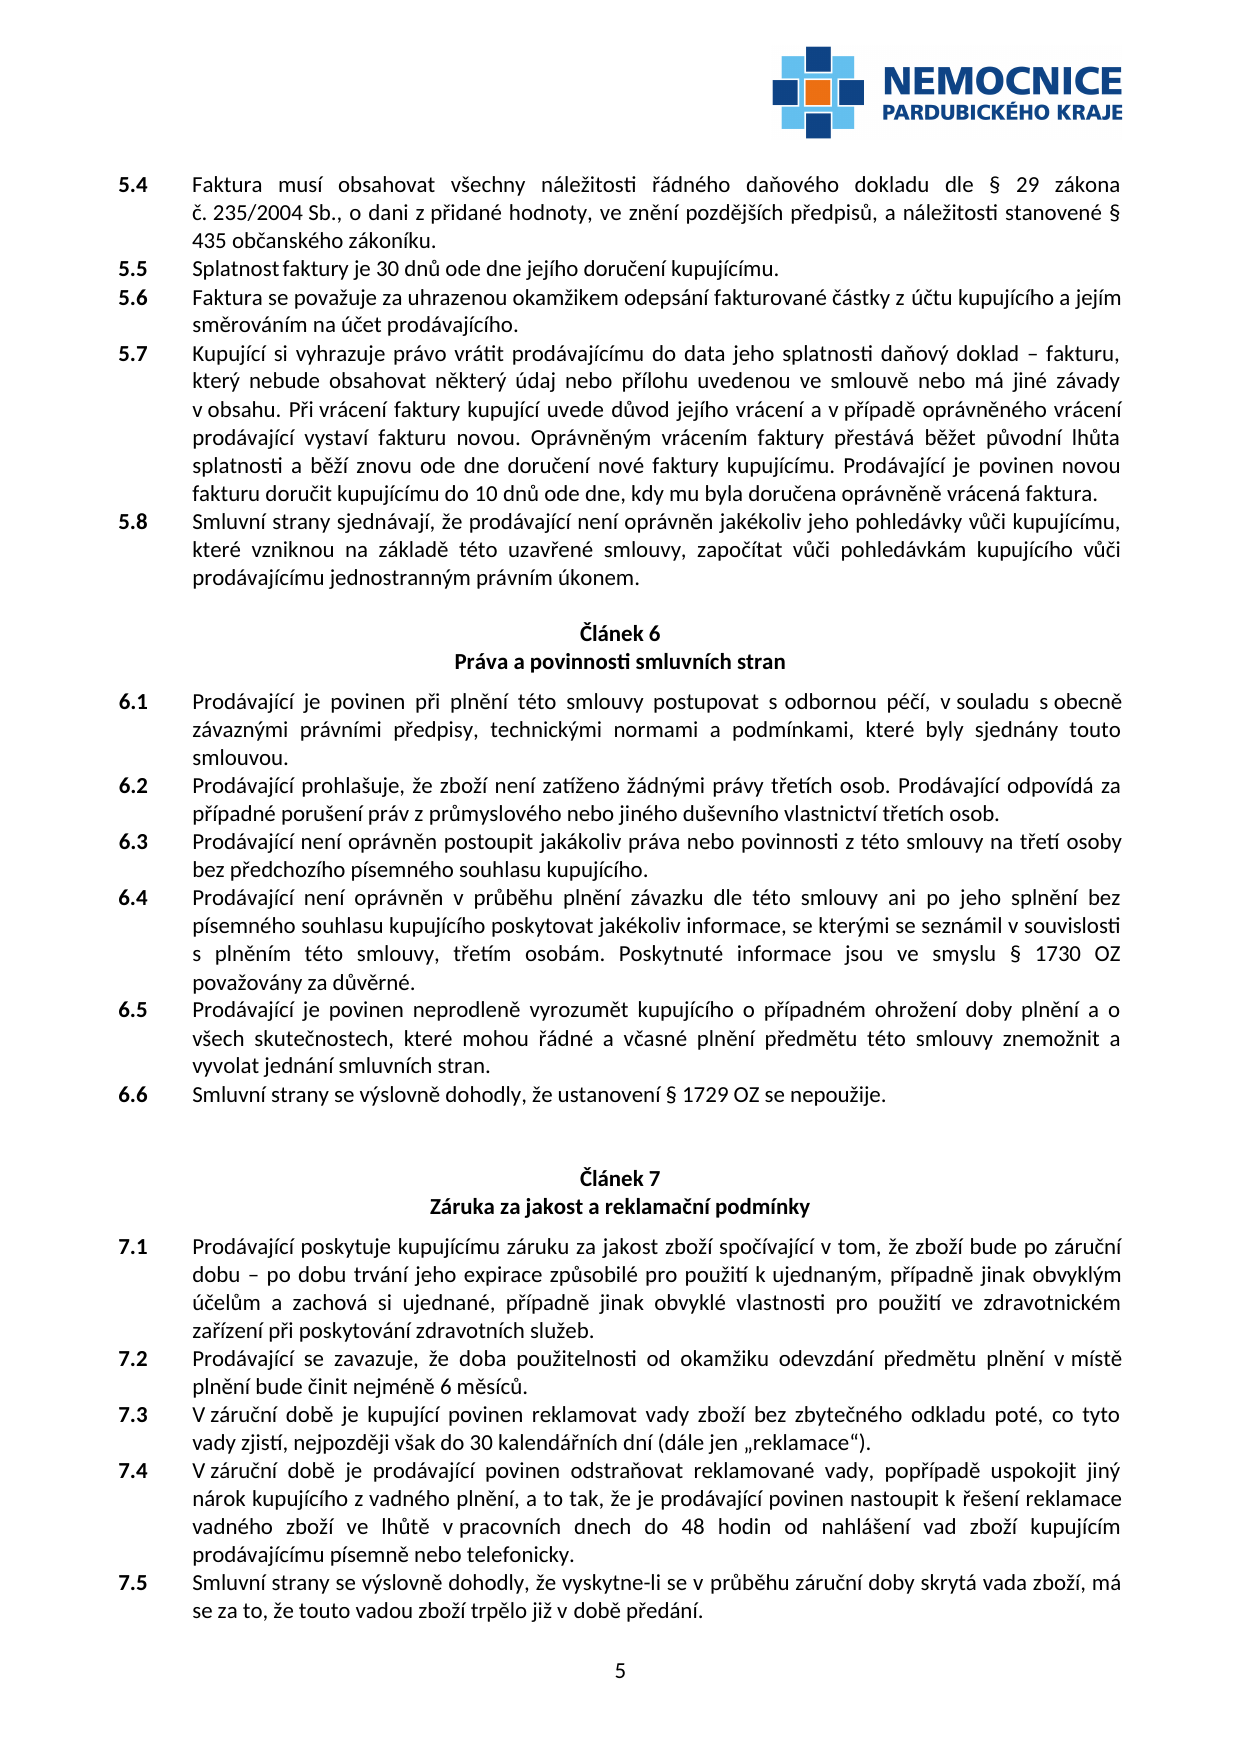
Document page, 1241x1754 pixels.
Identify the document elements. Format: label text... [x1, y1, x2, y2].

text 5.8 Smluvní strany sjednávají, že prodávající není oprávněn jakékoliv jeho pohledávky vůči kupujícímu, které vzniknou na základě této uzavřené smlouvy, započítat vůči pohledávkám kupujícího vůči prodávajícímu jednostranným právním úkonem. [118, 507, 1122, 591]
text 6.6 Smluvní strany se výslovně dohodly, že ustanovení § 1729 OZ se nepoužije. [118, 1080, 1122, 1108]
text 7.1 Prodávající poskytuje kupujícímu záruku za jakost zboží spočívající v tom, že zboží bude po záruční dobu – po dobu trvání jeho expirace způsobilé pro použití k ujednaným, případně jinak obvyklým účelům a zachová si ujednané, případně jinak obvyklé vlastnosti pro použití ve zdravotnickém zařízení při poskytování zdravotních služeb. [118, 1232, 1122, 1344]
text 7.2 Prodávající se zavazuje, že doba použitelnosti od okamžiku odevzdání předmětu plnění v místě plnění bude činit nejméně 6 měsíců. [118, 1344, 1122, 1400]
text Práva a povinnosti smluvních stran [118, 647, 1122, 675]
text 5.5 Splatnost faktury je 30 dnů ode dne jejího doručení kupujícímu. [118, 254, 1122, 283]
text 6.4 Prodávající není oprávněn v průběhu plnění závazku dle této smlouvy ani po jeho splnění bez písemného souhlasu kupujícího poskytovat jakékoliv informace, se kterými se seznámil v souvislosti s plněním této smlouvy, třetím osobám. Poskytnuté informace jsou ve smyslu § 1730 OZ považovány za důvěrné. [118, 883, 1122, 996]
text 5.6 Faktura se považuje za uhrazenou okamžikem odepsání fakturované částky z účtu kupujícího a jejím směrováním na účet prodávajícího. [118, 283, 1122, 339]
text 7.4 V záruční době je prodávající povinen odstraňovat reklamované vady, popřípadě uspokojit jiný nárok kupujícího z vadného plnění, a to tak, že je prodávající povinen nastoupit k řešení reklamace vadného zboží ve lhůtě v pracovních dnech do 48 hodin od nahlášení vad zboží kupujícím prodávajícímu písemně nebo telefonicky. [118, 1456, 1122, 1568]
text Záruka za jakost a reklamační podmínky [118, 1192, 1122, 1220]
text 7.5 Smluvní strany se výslovně dohodly, že vyskytne-li se v průběhu záruční doby skrytá vada zboží, má se za to, že touto vadou zboží trpělo již v době předání. [118, 1568, 1122, 1624]
text 6.3 Prodávající není oprávněn postoupit jakákoliv práva nebo povinnosti z této smlouvy na třetí osoby bez předchozího písemného souhlasu kupujícího. [118, 827, 1122, 883]
text Článek 6 [118, 619, 1122, 647]
text 7.3 V záruční době je kupující povinen reklamovat vady zboží bez zbytečného odkladu poté, co tyto vady zjistí, nejpozději však do 30 kalendářních dní (dále jen „reklamace“). [118, 1400, 1122, 1456]
text 5.4 Faktura musí obsahovat všechny náležitosti řádného daňového dokladu dle § 29 zákona č. 235/2004 Sb., o dani z přidané hodnoty, ve znění pozdějších předpisů, a náležitosti stanovené § 435 občanského zákoníku. [118, 171, 1122, 254]
text 6.5 Prodávající je povinen neprodleně vyrozumět kupujícího o případném ohrožení doby plnění a o všech skutečnostech, které mohou řádné a včasné plnění předmětu této smlouvy znemožnit a vyvolat jednání smluvních stran. [118, 996, 1122, 1080]
text 6.2 Prodávající prohlašuje, že zboží není zatíženo žádnými právy třetích osob. Prodávající odpovídá za případné porušení práv z průmyslového nebo jiného duševního vlastnictví třetích osob. [118, 771, 1122, 827]
picture [771, 45, 1123, 140]
text Článek 7 [118, 1164, 1122, 1192]
text 6.1 Prodávající je povinen při plnění této smlouvy postupovat s odbornou péčí, v souladu s obecně závaznými právními předpisy, technickými normami a podmínkami, které byly sjednány touto smlouvou. [118, 687, 1122, 771]
text 5.7 Kupující si vyhrazuje právo vrátit prodávajícímu do data jeho splatnosti daňový doklad – fakturu, který nebude obsahovat některý údaj nebo přílohu uvedenou ve smlouvě nebo má jiné závady v obsahu. Při vrácení faktury kupující uvede důvod jejího vrácení a v případě oprávněného vrácení prodávající vystaví fakturu novou. Oprávněným vrácením faktury přestává běžet původní lhůta splatnosti a běží znovu ode dne doručení nové faktury kupujícímu. Prodávající je povinen novou fakturu doručit kupujícímu do 10 dnů ode dne, kdy mu byla doručena oprávněně vrácená faktura. [118, 339, 1122, 507]
